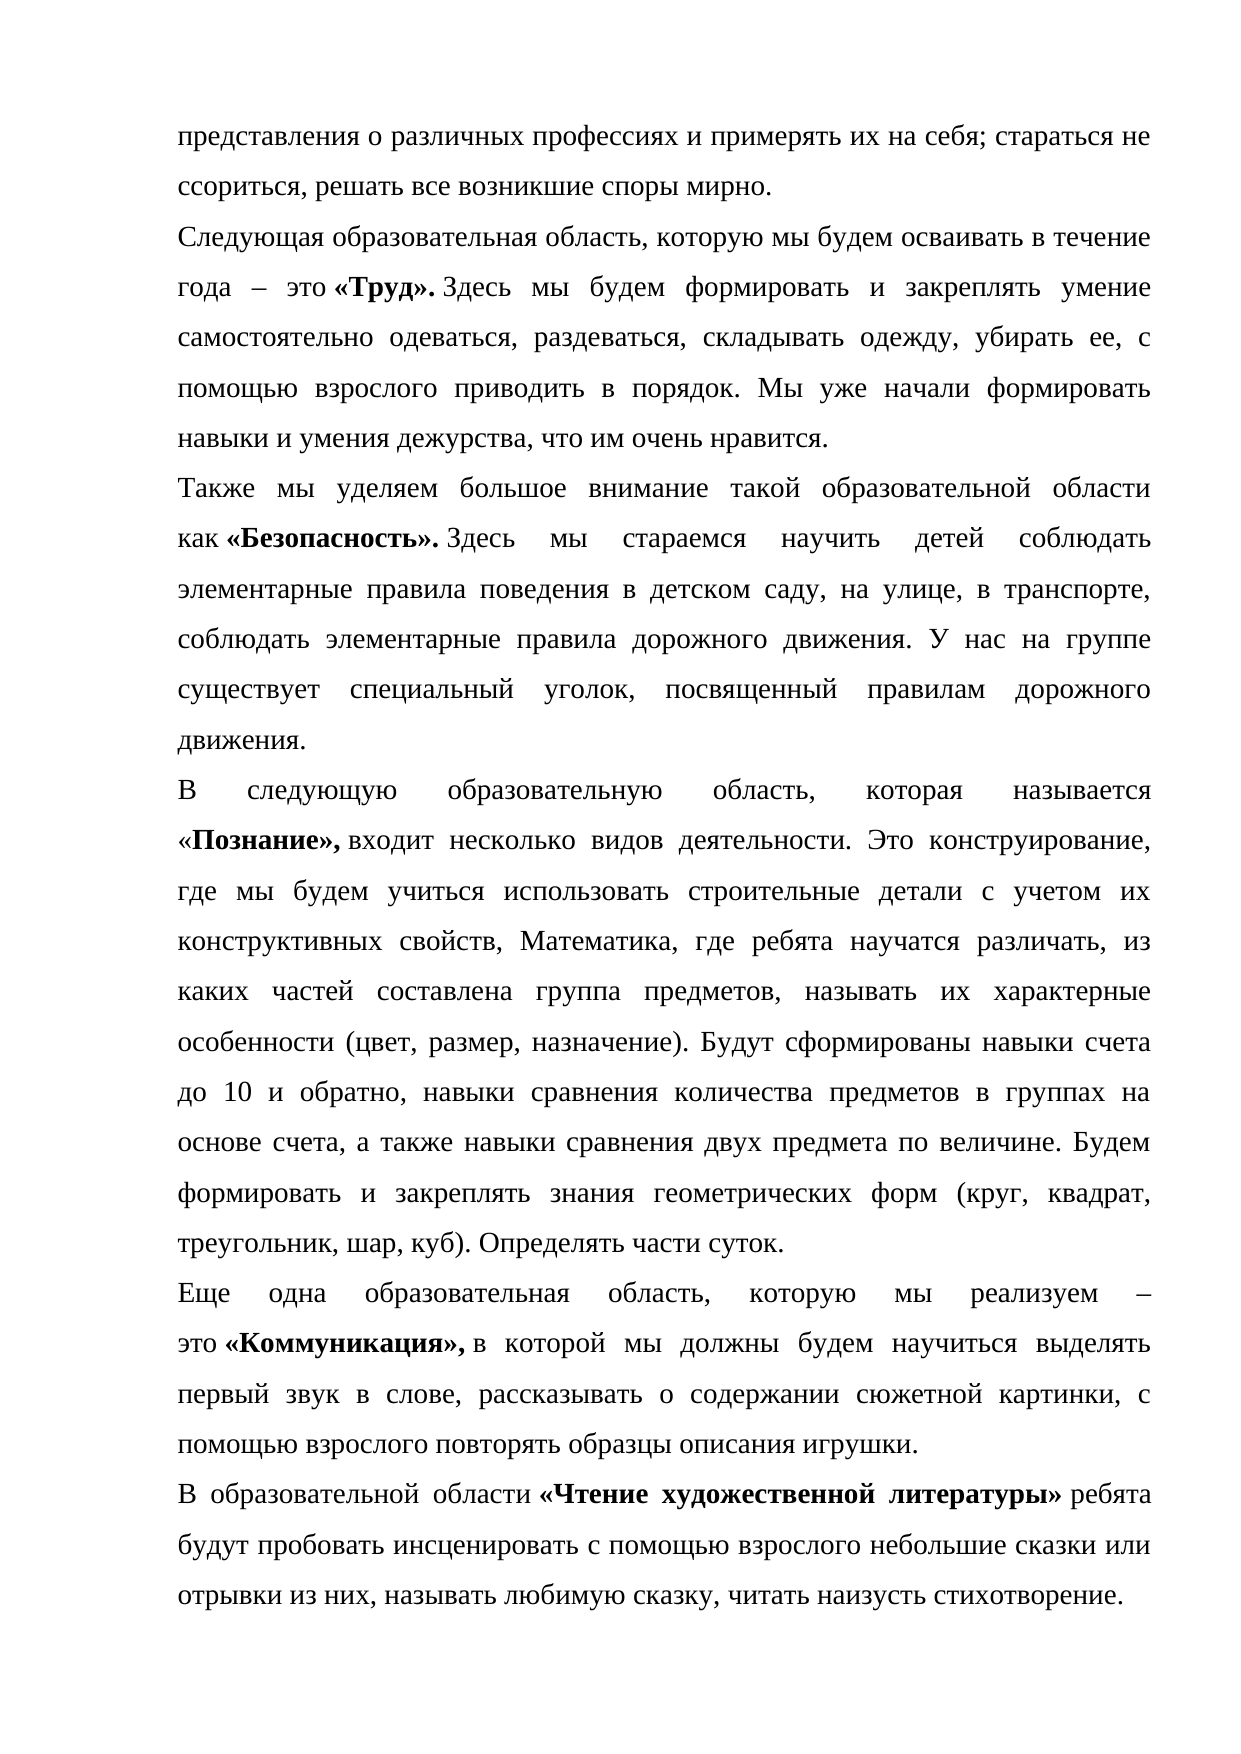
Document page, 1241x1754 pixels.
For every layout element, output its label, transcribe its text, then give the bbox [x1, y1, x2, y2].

text Еще одна образовательная область, которую мы реализуем – это «Коммуникация», в которой мы должны будем научиться выделять первый звук в слове, рассказывать о содержании сюжетной картинки, с помощью взрослого повторять образцы описания игрушки. [177, 1275, 1152, 1460]
text Следующая образовательная область, которую мы будем осваивать в течение года – это «Труд». Здесь мы будем формировать и закреплять умение самостоятельно одеваться, раздеваться, складывать одежду, убирать ее, с помощью взрослого приводить в порядок. Мы уже начали формировать навыки и умения дежурства, что им очень нравится. [177, 219, 1152, 453]
text Также мы уделяем большое внимание такой образовательной области как «Безопасность». Здесь мы стараемся научить детей соблюдать элементарные правила поведения в детском саду, на улице, в транспорте, соблюдать элементарные правила дорожного движения. У нас на группе существует специальный уголок, посвященный правилам дорожного движения. [177, 470, 1152, 755]
text В образовательной области «Чтение художественной литературы» ребята будут пробовать инсценировать с помощью взрослого небольшие сказки или отрывки из них, называть любимую сказку, читать наизусть стихотворение. [177, 1477, 1152, 1611]
text В следующую образовательную область, которая называется «Познание», входит несколько видов деятельности. Это конструирование, где мы будем учиться использовать строительные детали с учетом их конструктивных свойств, Математика, где ребята научатся различать, из каких частей составлена группа предметов, называть их характерные особенности (цвет, размер, назначение). Будут сформированы навыки счета до 10 и обратно, навыки сравнения количества предметов в группах на основе счета, а также навыки сравнения двух предмета по величине. Будем формировать и закреплять знания геометрических форм (круг, квадрат, треугольник, шар, куб). Определять части суток. [177, 772, 1152, 1258]
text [177, 118, 1152, 202]
